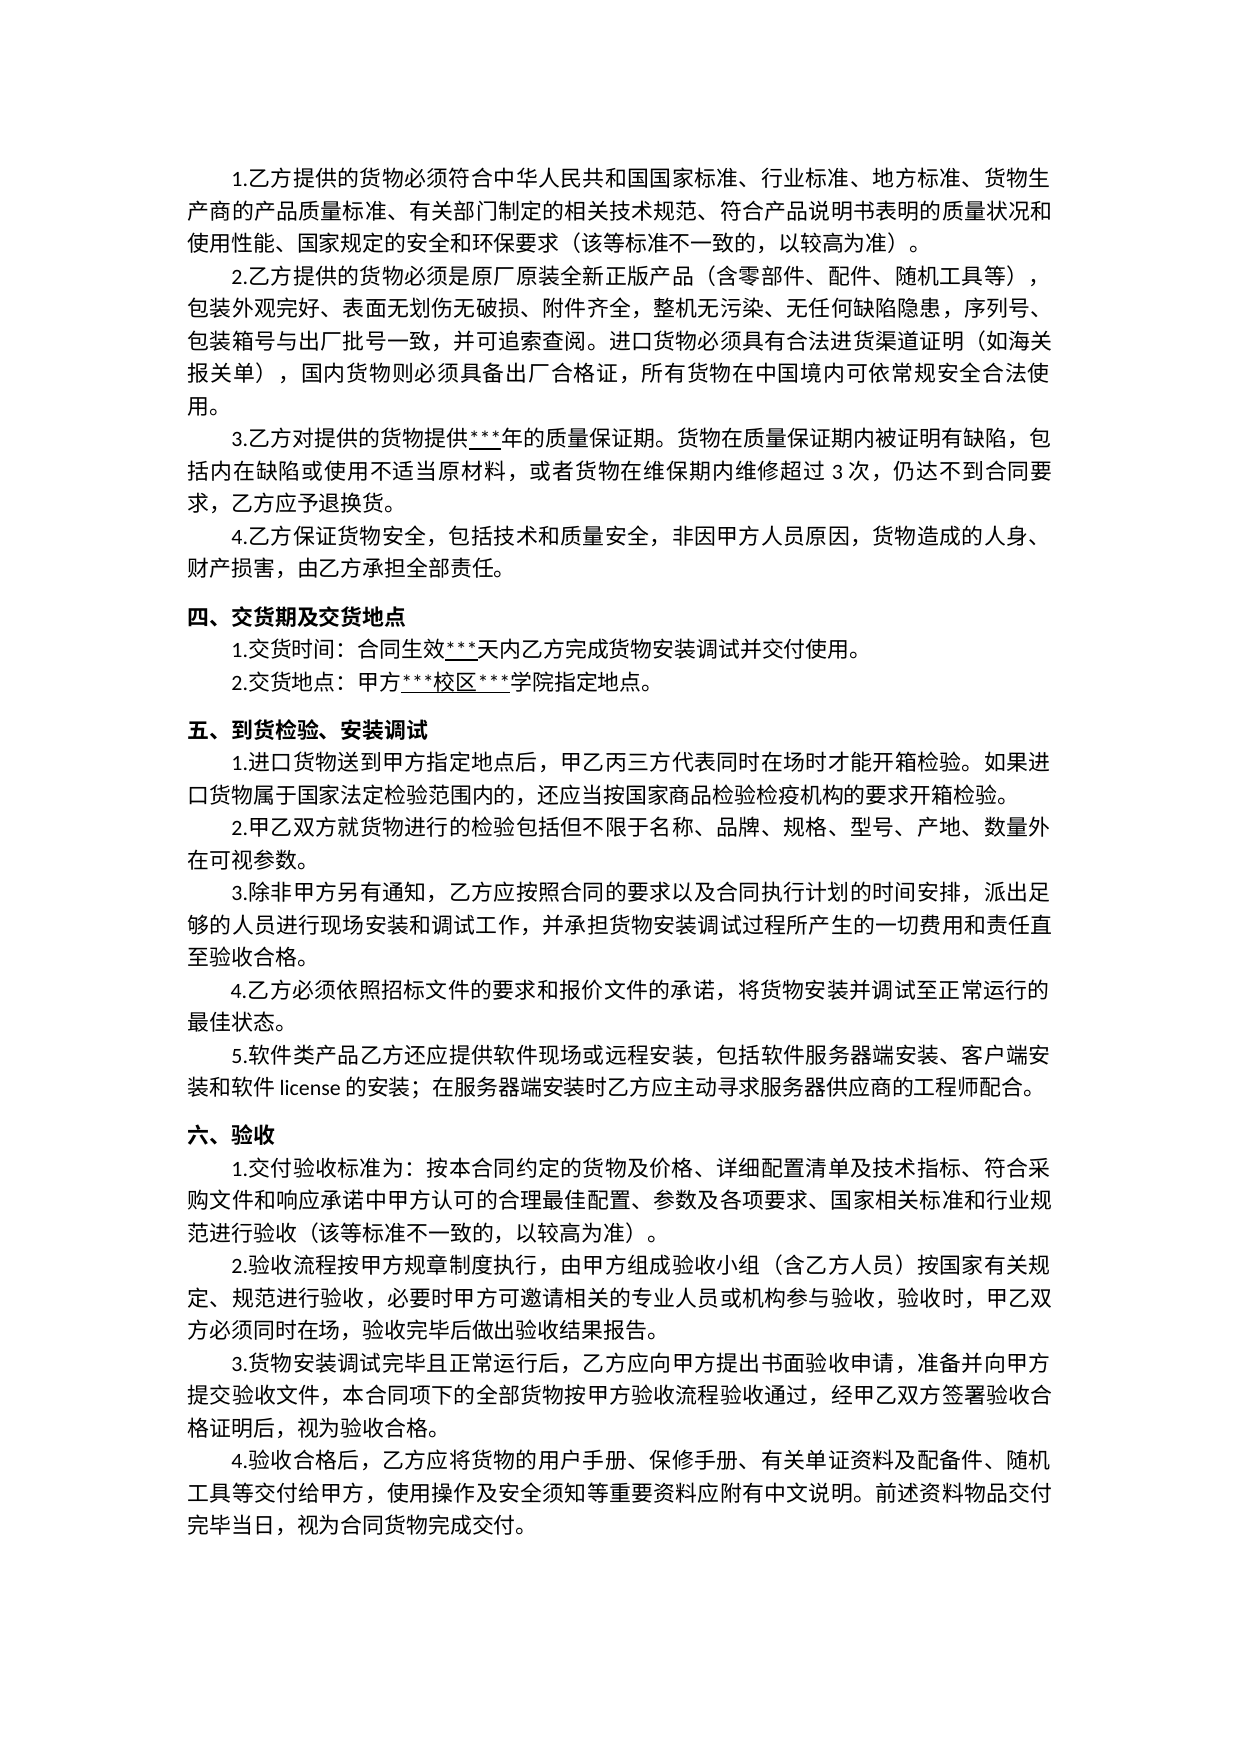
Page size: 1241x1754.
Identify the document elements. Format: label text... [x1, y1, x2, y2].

text 5.软件类产品乙方还应提供软件现场或远程安装，包括软件服务器端安装、客户端安装和软件license的安装；在服务器端安装时乙方应主动寻求服务器供应商的工程师配合。 [187, 1038, 1053, 1103]
text 4.验收合格后，乙方应将货物的用户手册、保修手册、有关单证资料及配备件、随机工具等交付给甲方，使用操作及安全须知等重要资料应附有中文说明。前述资料物品交付完毕当日，视为合同货物完成交付。 [187, 1444, 1053, 1541]
text 五、到货检验、安装调试 [187, 713, 1053, 746]
text 2.乙方提供的货物必须是原厂原装全新正版产品（含零部件、配件、随机工具等），包装外观完好、表面无划伤无破损、附件齐全，整机无污染、无任何缺陷隐患，序列号、包装箱号与出厂批号一致，并可追索查阅。进口货物必须具有合法进货渠道证明（如海关报关单），国内货物则必须具备出厂合格证，所有货物在中国境内可依常规安全合法使用。 [187, 259, 1053, 422]
text 1.交货时间：合同生效***天内乙方完成货物安装调试并交付使用。 [187, 633, 1053, 665]
text 四、交货期及交货地点 [187, 600, 1053, 633]
text 1.进口货物送到甲方指定地点后，甲乙丙三方代表同时在场时才能开箱检验。如果进口货物属于国家法定检验范围内的，还应当按国家商品检验检疫机构的要求开箱检验。 [187, 746, 1053, 811]
text 4.乙方必须依照招标文件的要求和报价文件的承诺，将货物安装并调试至正常运行的最佳状态。 [187, 973, 1053, 1038]
text 4.乙方保证货物安全，包括技术和质量安全，非因甲方人员原因，货物造成的人身、财产损害，由乙方承担全部责任。 [187, 519, 1053, 584]
text 3.货物安装调试完毕且正常运行后，乙方应向甲方提出书面验收申请，准备并向甲方提交验收文件，本合同项下的全部货物按甲方验收流程验收通过，经甲乙双方签署验收合格证明后，视为验收合格。 [187, 1346, 1053, 1444]
text 2.甲乙双方就货物进行的检验包括但不限于名称、品牌、规格、型号、产地、数量外在可视参数。 [187, 811, 1053, 876]
text 2.交货地点：甲方***校区***学院指定地点。 [187, 665, 1053, 698]
text 3.乙方对提供的货物提供***年的质量保证期。货物在质量保证期内被证明有缺陷，包括内在缺陷或使用不适当原材料，或者货物在维保期内维修超过3次，仍达不到合同要求，乙方应予退换货。 [187, 422, 1053, 519]
text 3.除非甲方另有通知，乙方应按照合同的要求以及合同执行计划的时间安排，派出足够的人员进行现场安装和调试工作，并承担货物安装调试过程所产生的一切费用和责任直至验收合格。 [187, 876, 1053, 973]
text 2.验收流程按甲方规章制度执行，由甲方组成验收小组（含乙方人员）按国家有关规定、规范进行验收，必要时甲方可邀请相关的专业人员或机构参与验收，验收时，甲乙双方必须同时在场，验收完毕后做出验收结果报告。 [187, 1249, 1053, 1346]
text 六、验收 [187, 1119, 1053, 1151]
text 1.乙方提供的货物必须符合中华人民共和国国家标准、行业标准、地方标准、货物生产商的产品质量标准、有关部门制定的相关技术规范、符合产品说明书表明的质量状况和使用性能、国家规定的安全和环保要求（该等标准不一致的，以较高为准）。 [187, 162, 1053, 259]
text 1.交付验收标准为：按本合同约定的货物及价格、详细配置清单及技术指标、符合采购文件和响应承诺中甲方认可的合理最佳配置、参数及各项要求、国家相关标准和行业规范进行验收（该等标准不一致的，以较高为准）。 [187, 1151, 1053, 1249]
